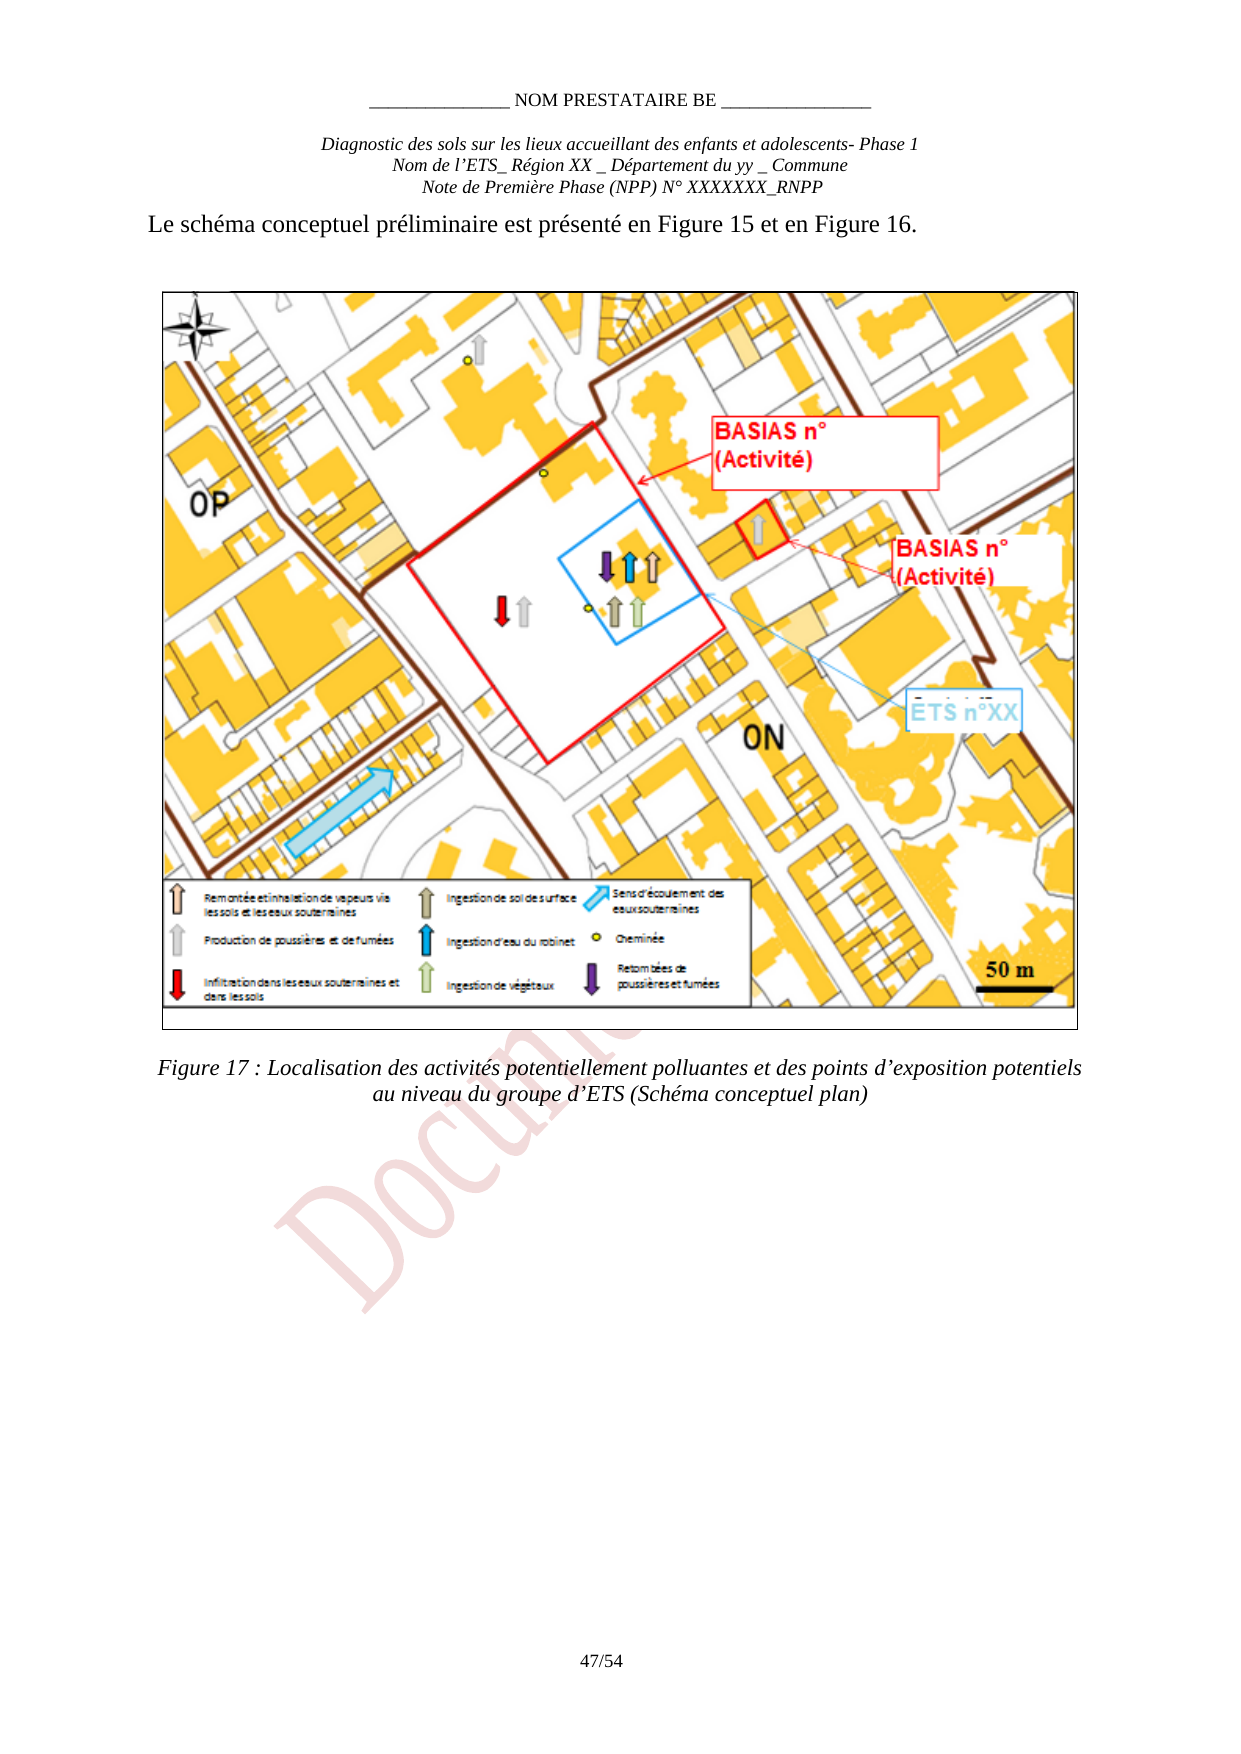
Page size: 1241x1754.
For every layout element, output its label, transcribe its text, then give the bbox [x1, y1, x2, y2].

picture [163, 293, 1077, 1029]
text Le schéma conceptuel préliminaire est présenté en Figure 15 et en Figure 16. [148, 209, 1092, 238]
